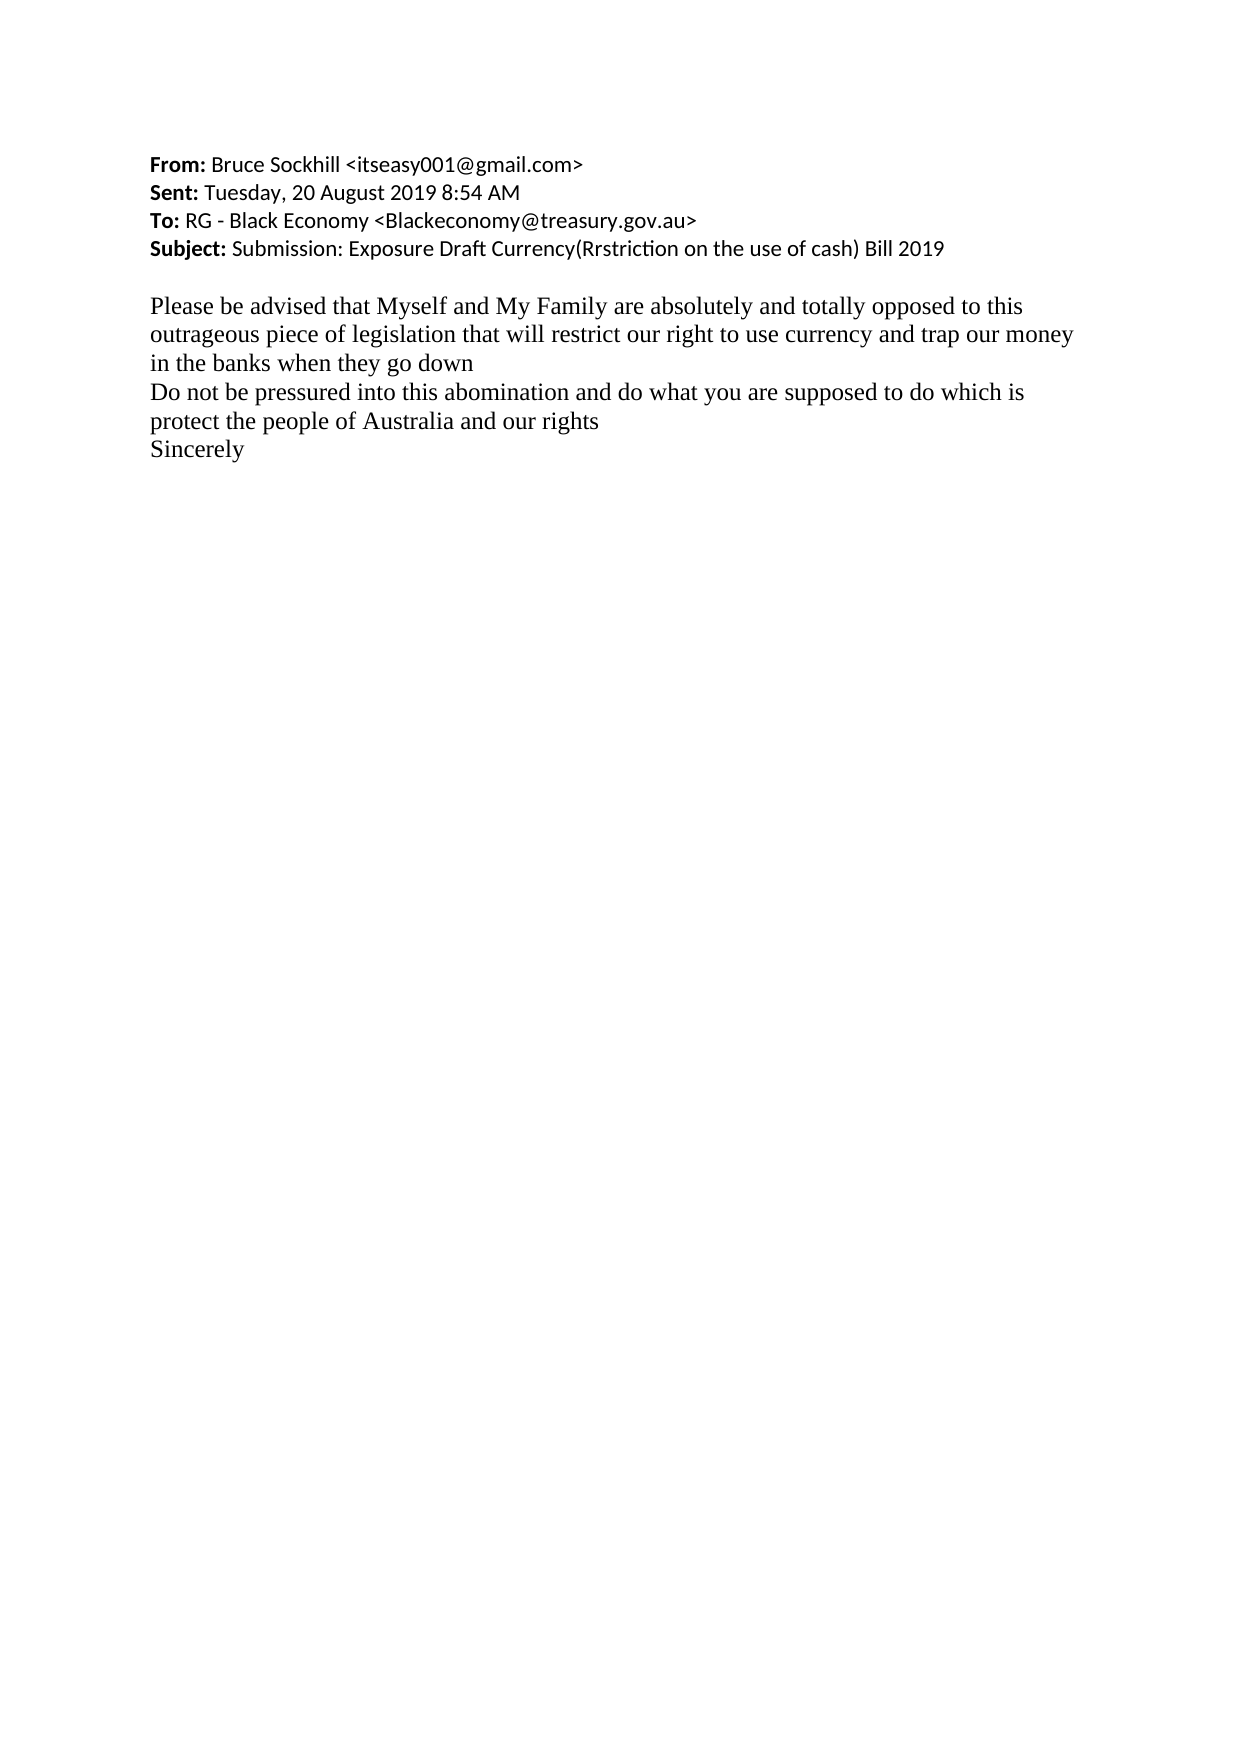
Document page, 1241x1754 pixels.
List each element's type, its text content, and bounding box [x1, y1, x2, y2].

text From: Bruce Sockhill <itseasy001@gmail.com> Sent: Tuesday, 20 August 2019 8:54 AM To: RG - Black Economy <Blackeconomy@treasury.gov.au> Subject: Submission: Exposure Draft Currency(Rrstriction on the use of cash) Bill 2019 [150, 150, 1090, 262]
text Do not be pressured into this abomination and do what you are supposed to do which is protect the people of Australia and our rights [150, 377, 1090, 434]
text Sincerely [150, 434, 1090, 463]
text Please be advised that Myself and My Family are absolutely and totally opposed to this outrageous piece of legislation that will restrict our right to use currency and trap our money in the banks when they go down [150, 291, 1090, 377]
